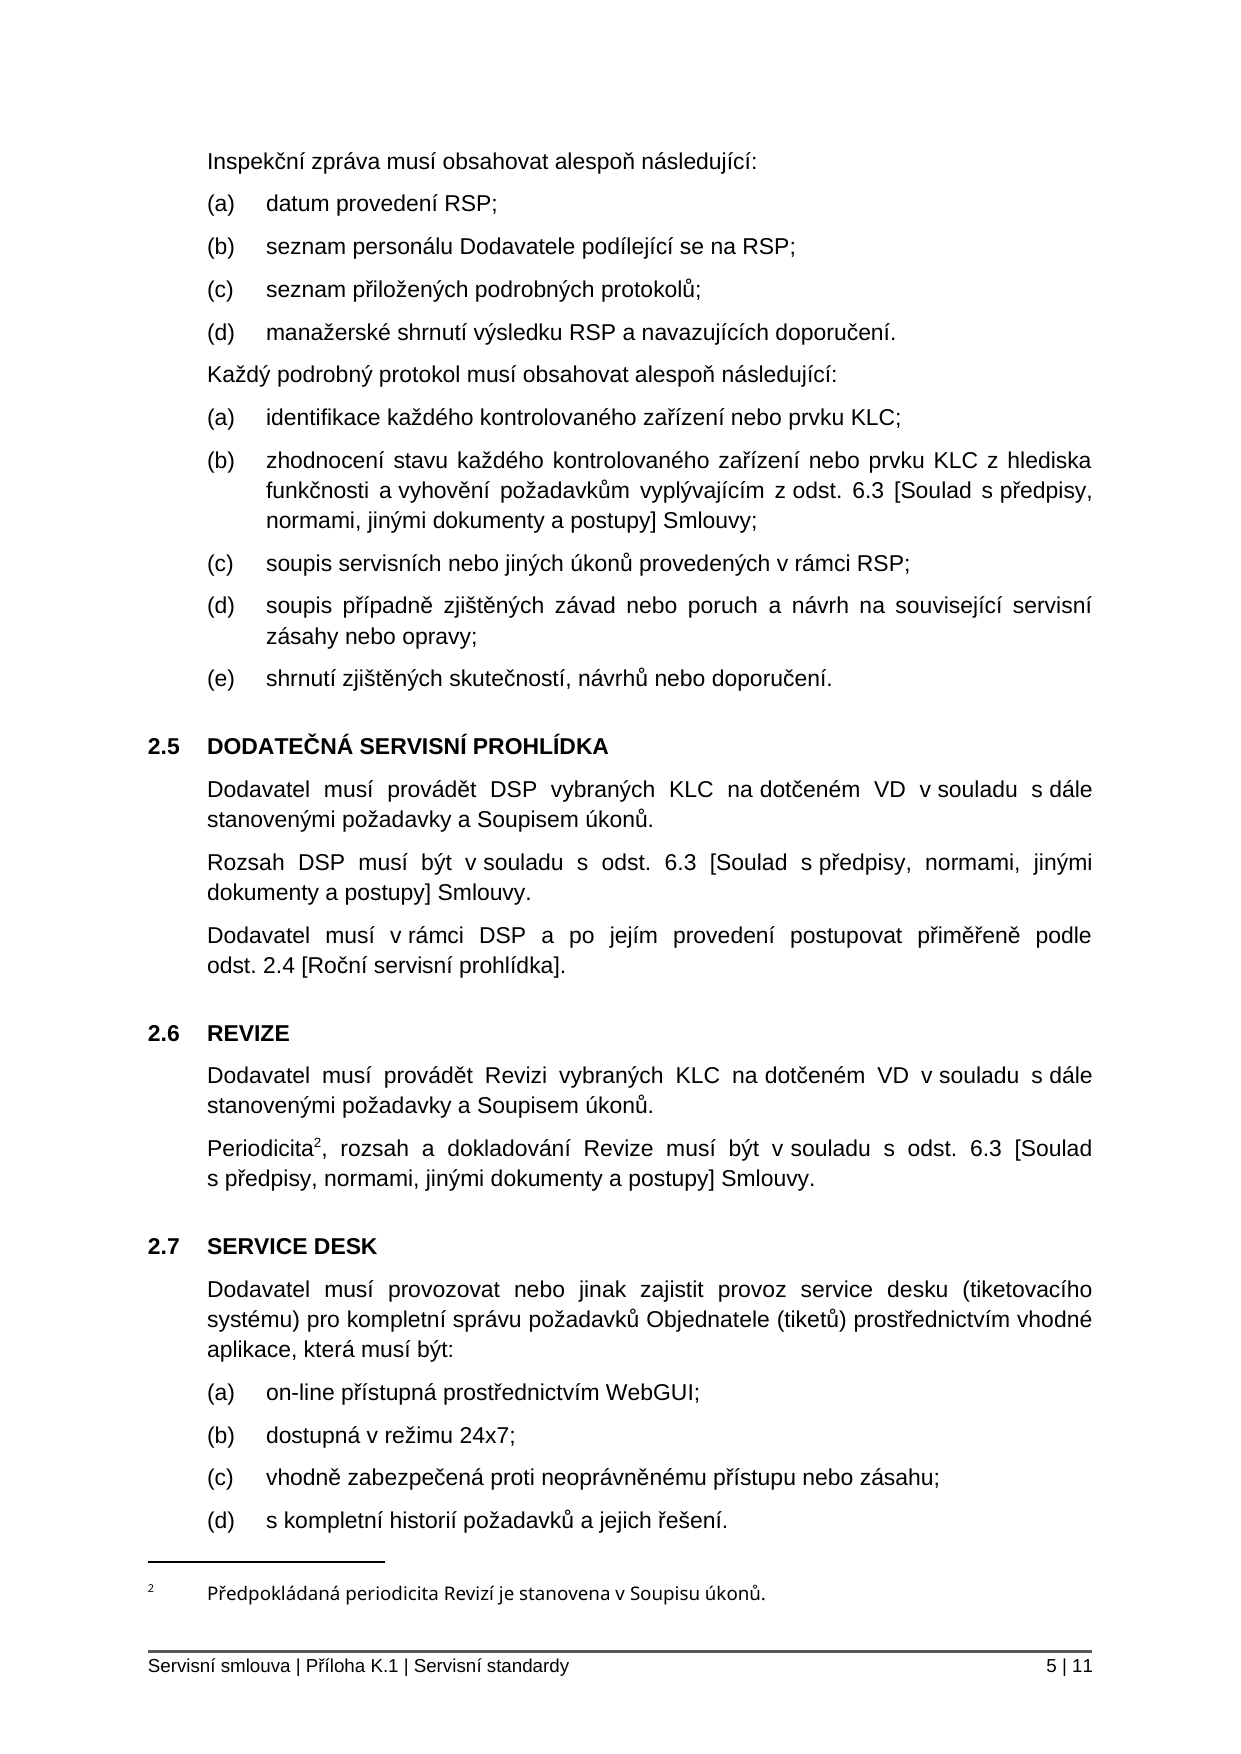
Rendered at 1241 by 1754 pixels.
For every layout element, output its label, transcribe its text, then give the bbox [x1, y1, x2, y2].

text Dodatečná servisní prohlídka [148, 733, 1092, 759]
text Rozsah DSP musí být v souladu s odst. 6.3 [Soulad s předpisy, normami, jinými dokumenty a postupy] Smlouvy. [207, 849, 1092, 905]
text on-line přístupná prostřednictvím WebGUI; [207, 1379, 1092, 1405]
text vhodně zabezpečená proti neoprávněnému přístupu nebo zásahu; [207, 1464, 1092, 1491]
text zhodnocení stavu každého kontrolovaného zařízení nebo prvku KLC z hlediska funkčnosti a vyhovění požadavkům vyplývajícím z odst. 6.3 [Soulad s předpisy, normami, jinými dokumenty a postupy] Smlouvy; [207, 447, 1092, 533]
text datum provedení RSP; [207, 190, 1092, 217]
text Každý podrobný protokol musí obsahovat alespoň následující: [207, 361, 1092, 388]
text Dodavatel musí v rámci DSP a po jejím provedení postupovat přiměřeně podle odst. 2.4 [Roční servisní prohlídka]. [207, 922, 1092, 978]
text Revize [148, 1019, 1092, 1046]
text Periodicita, rozsah a dokladování Revize musí být v souladu s odst. 6.3 [Soulad s předpisy, normami, jinými dokumenty a postupy] Smlouvy. [207, 1135, 1092, 1192]
text s kompletní historií požadavků a jejich řešení. [207, 1507, 1092, 1533]
text identifikace každého kontrolovaného zařízení nebo prvku KLC; [207, 404, 1092, 430]
text seznam přiložených podrobných protokolů; [207, 276, 1092, 302]
text Service desk [148, 1233, 1092, 1259]
text Dodavatel musí provádět Revizi vybraných KLC na dotčeném VD v souladu s dále stanovenými požadavky a Soupisem úkonů. [207, 1062, 1092, 1119]
text soupis případně zjištěných závad nebo poruch a návrh na související servisní zásahy nebo opravy; [207, 592, 1092, 649]
text dostupná v režimu 24x7; [207, 1422, 1092, 1448]
text manažerské shrnutí výsledku RSP a navazujících doporučení. [207, 318, 1092, 345]
text Inspekční zpráva musí obsahovat alespoň následující: [207, 148, 1092, 174]
text Dodavatel musí provozovat nebo jinak zajistit provoz service desku (tiketovacího systému) pro kompletní správu požadavků Objednatele (tiketů) prostřednictvím vhodné aplikace, která musí být: [207, 1276, 1092, 1363]
text shrnutí zjištěných skutečností, návrhů nebo doporučení. [207, 665, 1092, 692]
text soupis servisních nebo jiných úkonů provedených v rámci RSP; [207, 550, 1092, 576]
text Dodavatel musí provádět DSP vybraných KLC na dotčeném VD v souladu s dále stanovenými požadavky a Soupisem úkonů. [207, 776, 1092, 832]
text seznam personálu Dodavatele podílející se na RSP; [207, 233, 1092, 259]
